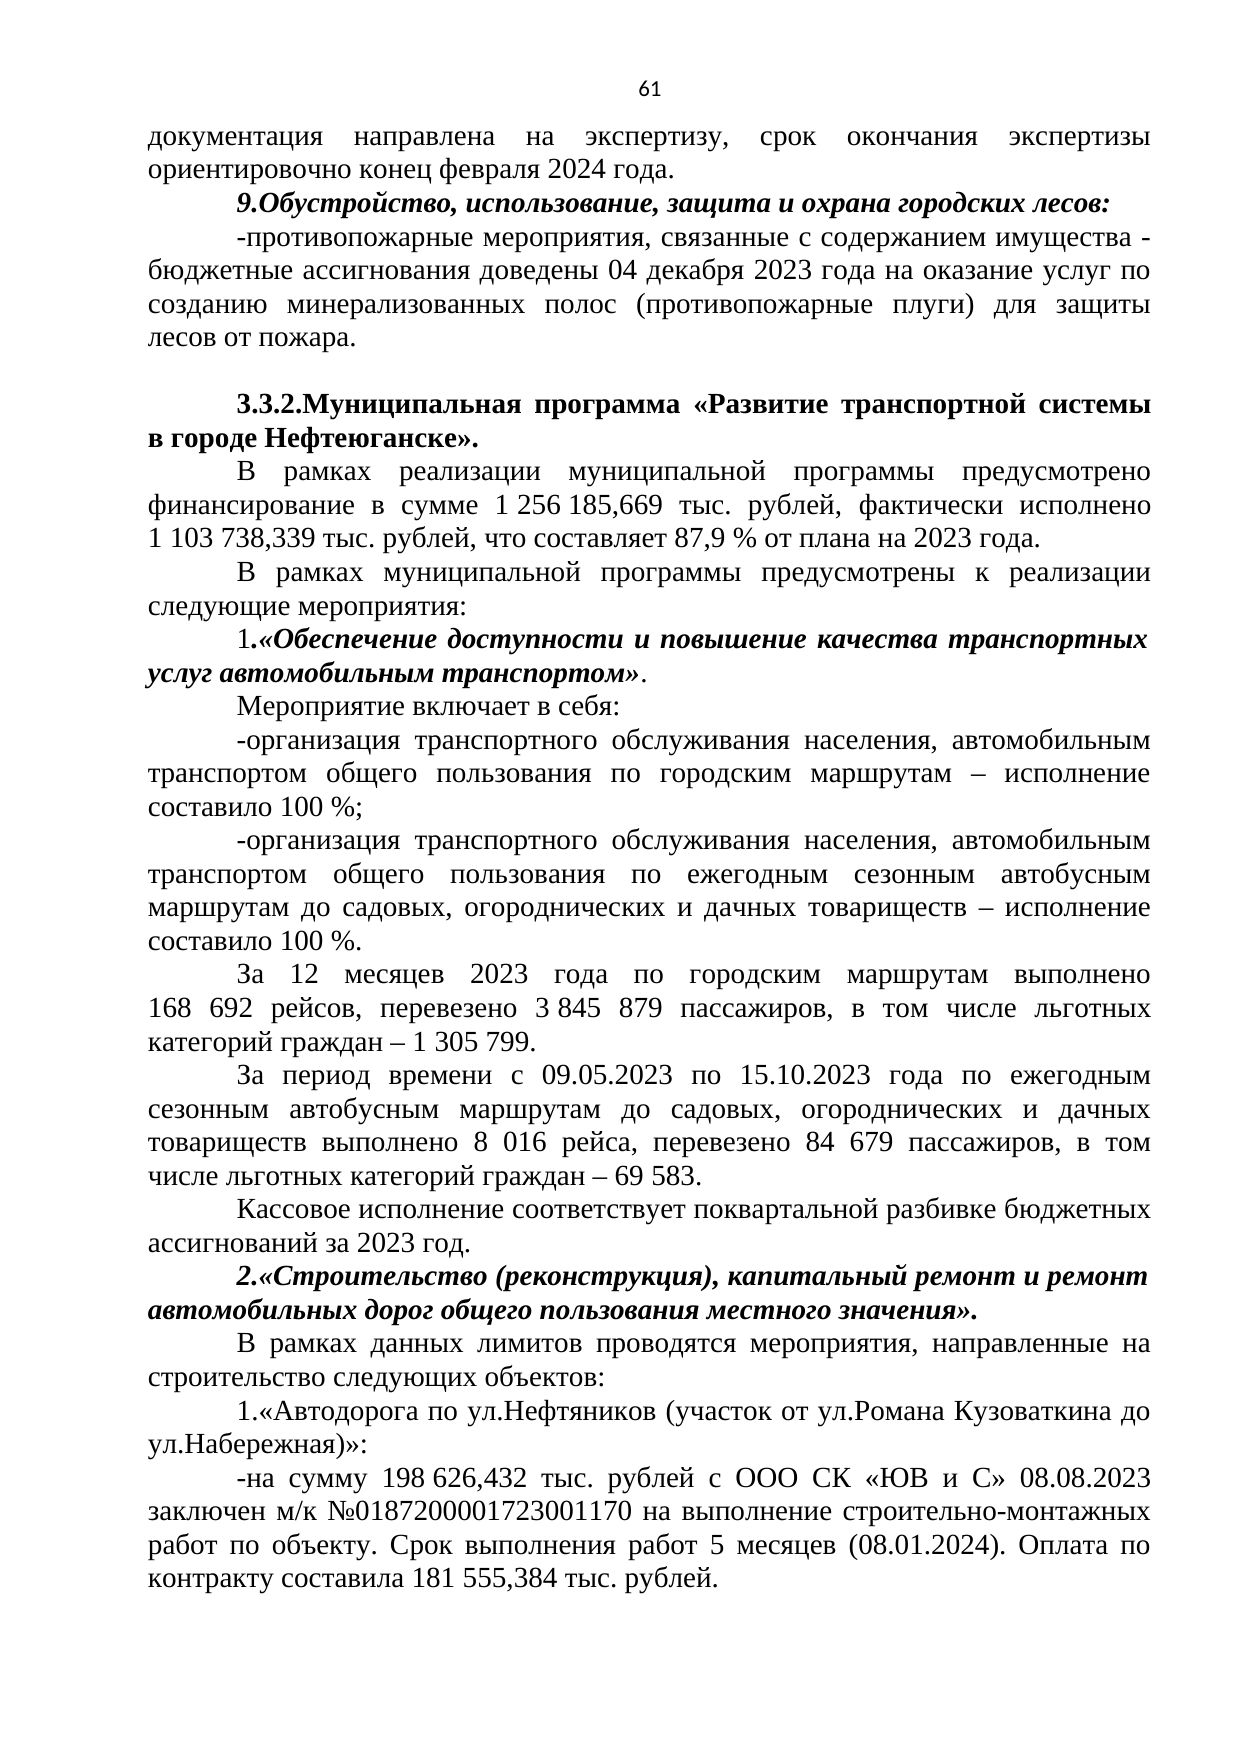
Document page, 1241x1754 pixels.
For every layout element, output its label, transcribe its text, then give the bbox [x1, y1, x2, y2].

text В рамках муниципальной программы предусмотрены к реализации следующие мероприятия: [148, 554, 1152, 621]
text Мероприятие включает в себя: [148, 688, 1152, 722]
text В рамках реализации муниципальной программы предусмотрено финансирование в сумме 1 256 185,669 тыс. рублей, фактически исполнено 1 103 738,339 тыс. рублей, что составляет 87,9 % от плана на 2023 года. [148, 453, 1152, 554]
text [148, 118, 1152, 185]
text 1.«Автодорога по ул.Нефтяников (участок от ул.Романа Кузоваткина до ул.Набережная)»: [148, 1393, 1152, 1460]
text Кассовое исполнение соответствует поквартальной разбивке бюджетных ассигнований за 2023 год. [148, 1191, 1152, 1258]
text 9.Обустройство, использование, защита и охрана городских лесов: [148, 185, 1152, 219]
text 2.«Строительство (реконструкция), капитальный ремонт и ремонт автомобильных дорог общего пользования местного значения». [148, 1258, 1152, 1326]
text -противопожарные мероприятия, связанные с содержанием имущества - бюджетные ассигнования доведены 04 декабря 2023 года на оказание услуг по созданию минерализованных полос (противопожарные плуги) для защиты лесов от пожара. [148, 219, 1152, 353]
text 3.3.2.Муниципальная программа «Развитие транспортной системы в городе Нефтеюганске». [148, 386, 1152, 453]
text -организация транспортного обслуживания населения, автомобильным транспортом общего пользования по городским маршрутам – исполнение составило 100 %; [148, 722, 1152, 822]
text За период времени с 09.05.2023 по 15.10.2023 года по ежегодным сезонным автобусным маршрутам до садовых, огороднических и дачных товариществ выполнено 8 016 рейса, перевезено 84 679 пассажиров, в том числе льготных категорий граждан – 69 583. [148, 1057, 1152, 1191]
text За 12 месяцев 2023 года по городским маршрутам выполнено 168 692 рейсов, перевезено 3 845 879 пассажиров, в том числе льготных категорий граждан – 1 305 799. [148, 957, 1152, 1057]
text 1.«Обеспечение доступности и повышение качества транспортных услуг автомобильным транспортом». [148, 621, 1152, 688]
text -на сумму 198 626,432 тыс. рублей с ООО СК «ЮВ и С» 08.08.2023 заключен м/к №0187200001723001170 на выполнение строительно-монтажных работ по объекту. Срок выполнения работ 5 месяцев (08.01.2024). Оплата по контракту составила 181 555,384 тыс. рублей. [148, 1460, 1152, 1658]
text -организация транспортного обслуживания населения, автомобильным транспортом общего пользования по ежегодным сезонным автобусным маршрутам до садовых, огороднических и дачных товариществ – исполнение составило 100 %. [148, 822, 1152, 957]
text В рамках данных лимитов проводятся мероприятия, направленные на строительство следующих объектов: [148, 1326, 1152, 1393]
